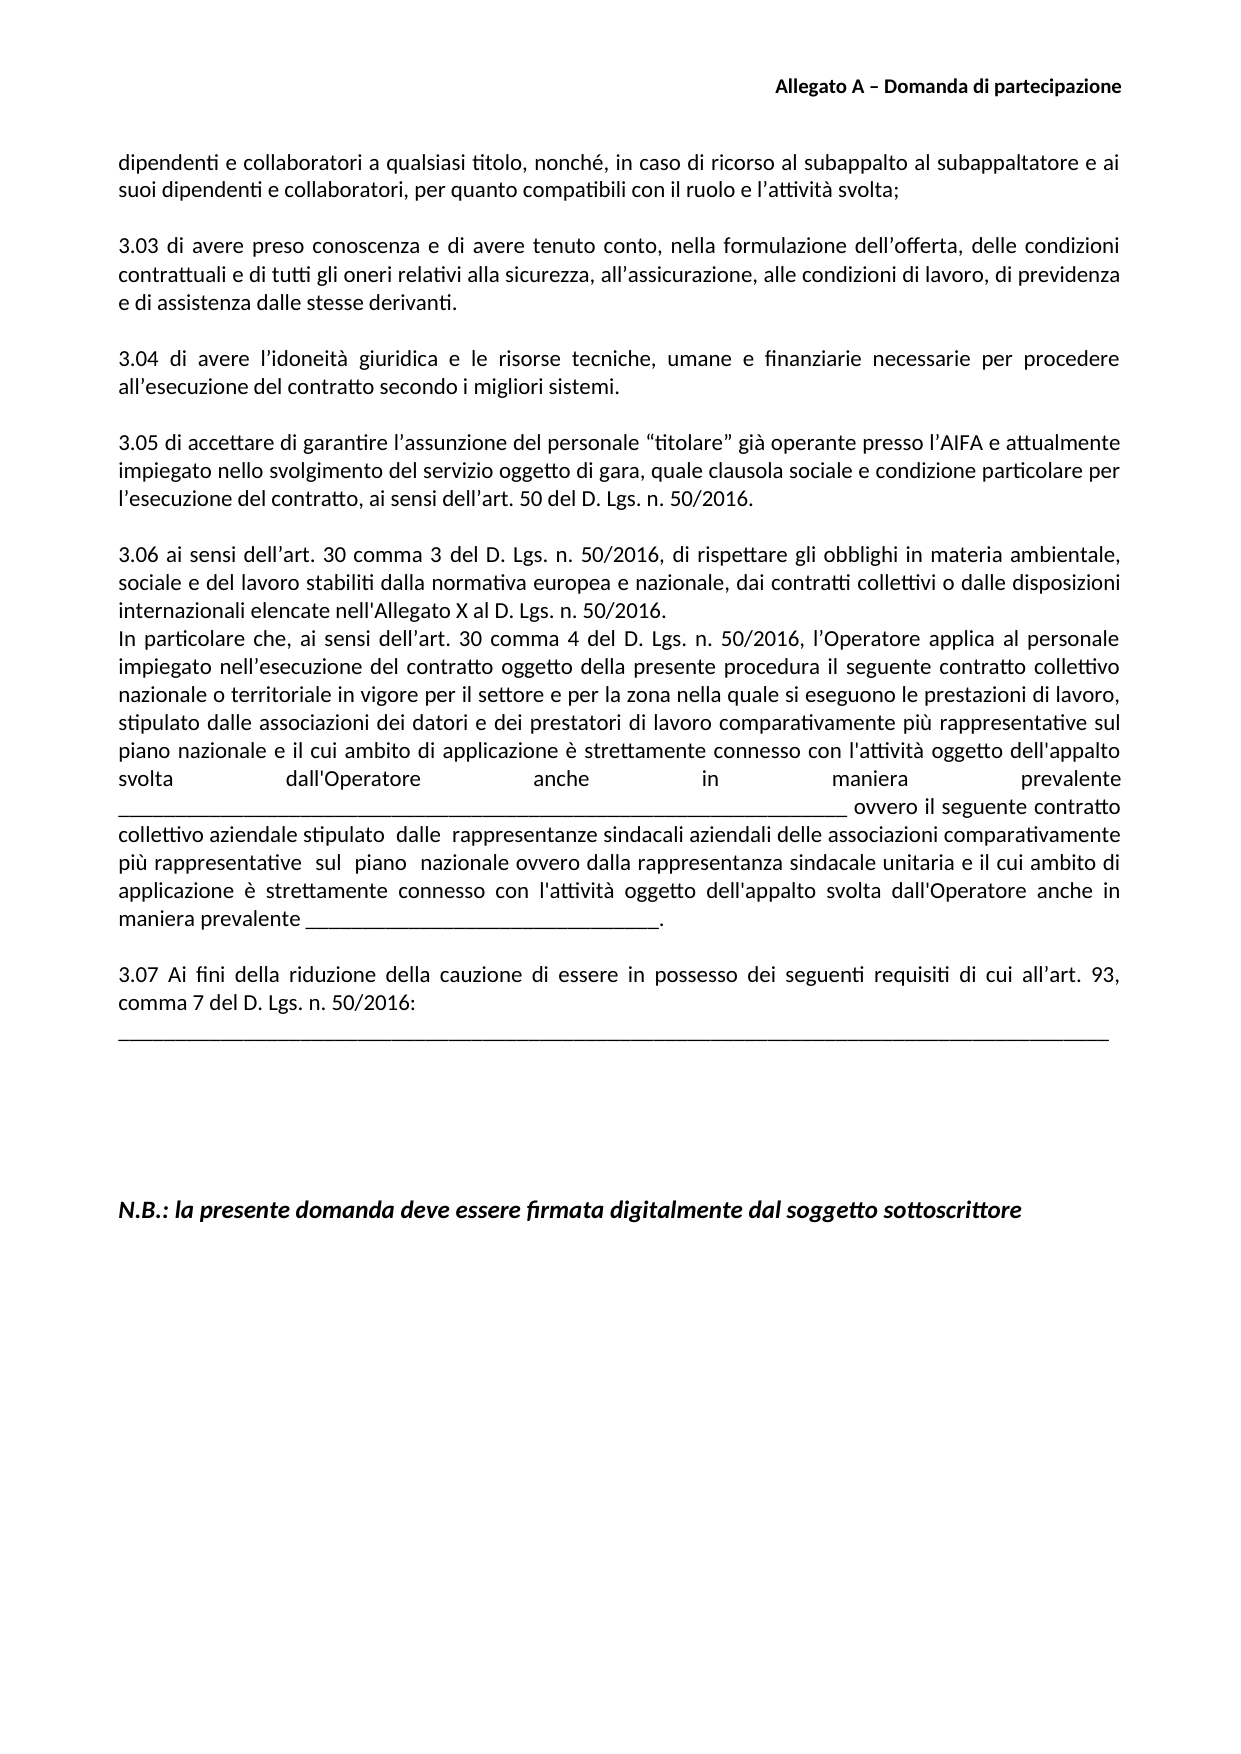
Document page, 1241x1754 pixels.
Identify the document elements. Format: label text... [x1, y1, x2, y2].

text N.B.: la presente domanda deve essere firmata digitalmente dal soggetto sottoscrittore [118, 1194, 1122, 1224]
text 3.07 Ai fini della riduzione della cauzione di essere in possesso dei seguenti requisiti di cui all’art. 93, comma 7 del D. Lgs. n. 50/2016: [118, 960, 1122, 1016]
text In particolare che, ai sensi dell’art. 30 comma 4 del D. Lgs. n. 50/2016, l’Operatore applica al personale impiegato nell’esecuzione del contratto oggetto della presente procedura il seguente contratto collettivo nazionale o territoriale in vigore per il settore e per la zona nella quale si eseguono le prestazioni di lavoro, stipulato dalle associazioni dei datori e dei prestatori di lavoro comparativamente più rappresentative sul piano nazionale e il cui ambito di applicazione è strettamente connesso con l'attività oggetto dell'appalto svolta dall'Operatore anche in maniera prevalente ________________________________________________________________ ovvero il seguente contratto collettivo aziendale stipulato dalle rappresentanze sindacali aziendali delle associazioni comparativamente più rappresentative sul piano nazionale ovvero dalla rappresentanza sindacale unitaria e il cui ambito di applicazione è strettamente connesso con l'attività oggetto dell'appalto svolta dall'Operatore anche in maniera prevalente _______________________________. [118, 624, 1122, 932]
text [118, 148, 1122, 204]
text 3.06 ai sensi dell’art. 30 comma 3 del D. Lgs. n. 50/2016, di rispettare gli obblighi in materia ambientale, sociale e del lavoro stabiliti dalla normativa europea e nazionale, dai contratti collettivi o dalle disposizioni internazionali elencate nell'Allegato X al D. Lgs. n. 50/2016. [118, 540, 1122, 624]
text 3.04 di avere l’idoneità giuridica e le risorse tecniche, umane e finanziarie necessarie per procedere all’esecuzione del contratto secondo i migliori sistemi. [118, 344, 1122, 400]
text 3.05 di accettare di garantire l’assunzione del personale “titolare” già operante presso l’AIFA e attualmente impiegato nello svolgimento del servizio oggetto di gara, quale clausola sociale e condizione particolare per l’esecuzione del contratto, ai sensi dell’art. 50 del D. Lgs. n. 50/2016. [118, 428, 1122, 512]
text _______________________________________________________________________________________ [118, 1016, 1122, 1044]
text 3.03 di avere preso conoscenza e di avere tenuto conto, nella formulazione dell’offerta, delle condizioni contrattuali e di tutti gli oneri relativi alla sicurezza, all’assicurazione, alle condizioni di lavoro, di previdenza e di assistenza dalle stesse derivanti. [118, 232, 1122, 316]
